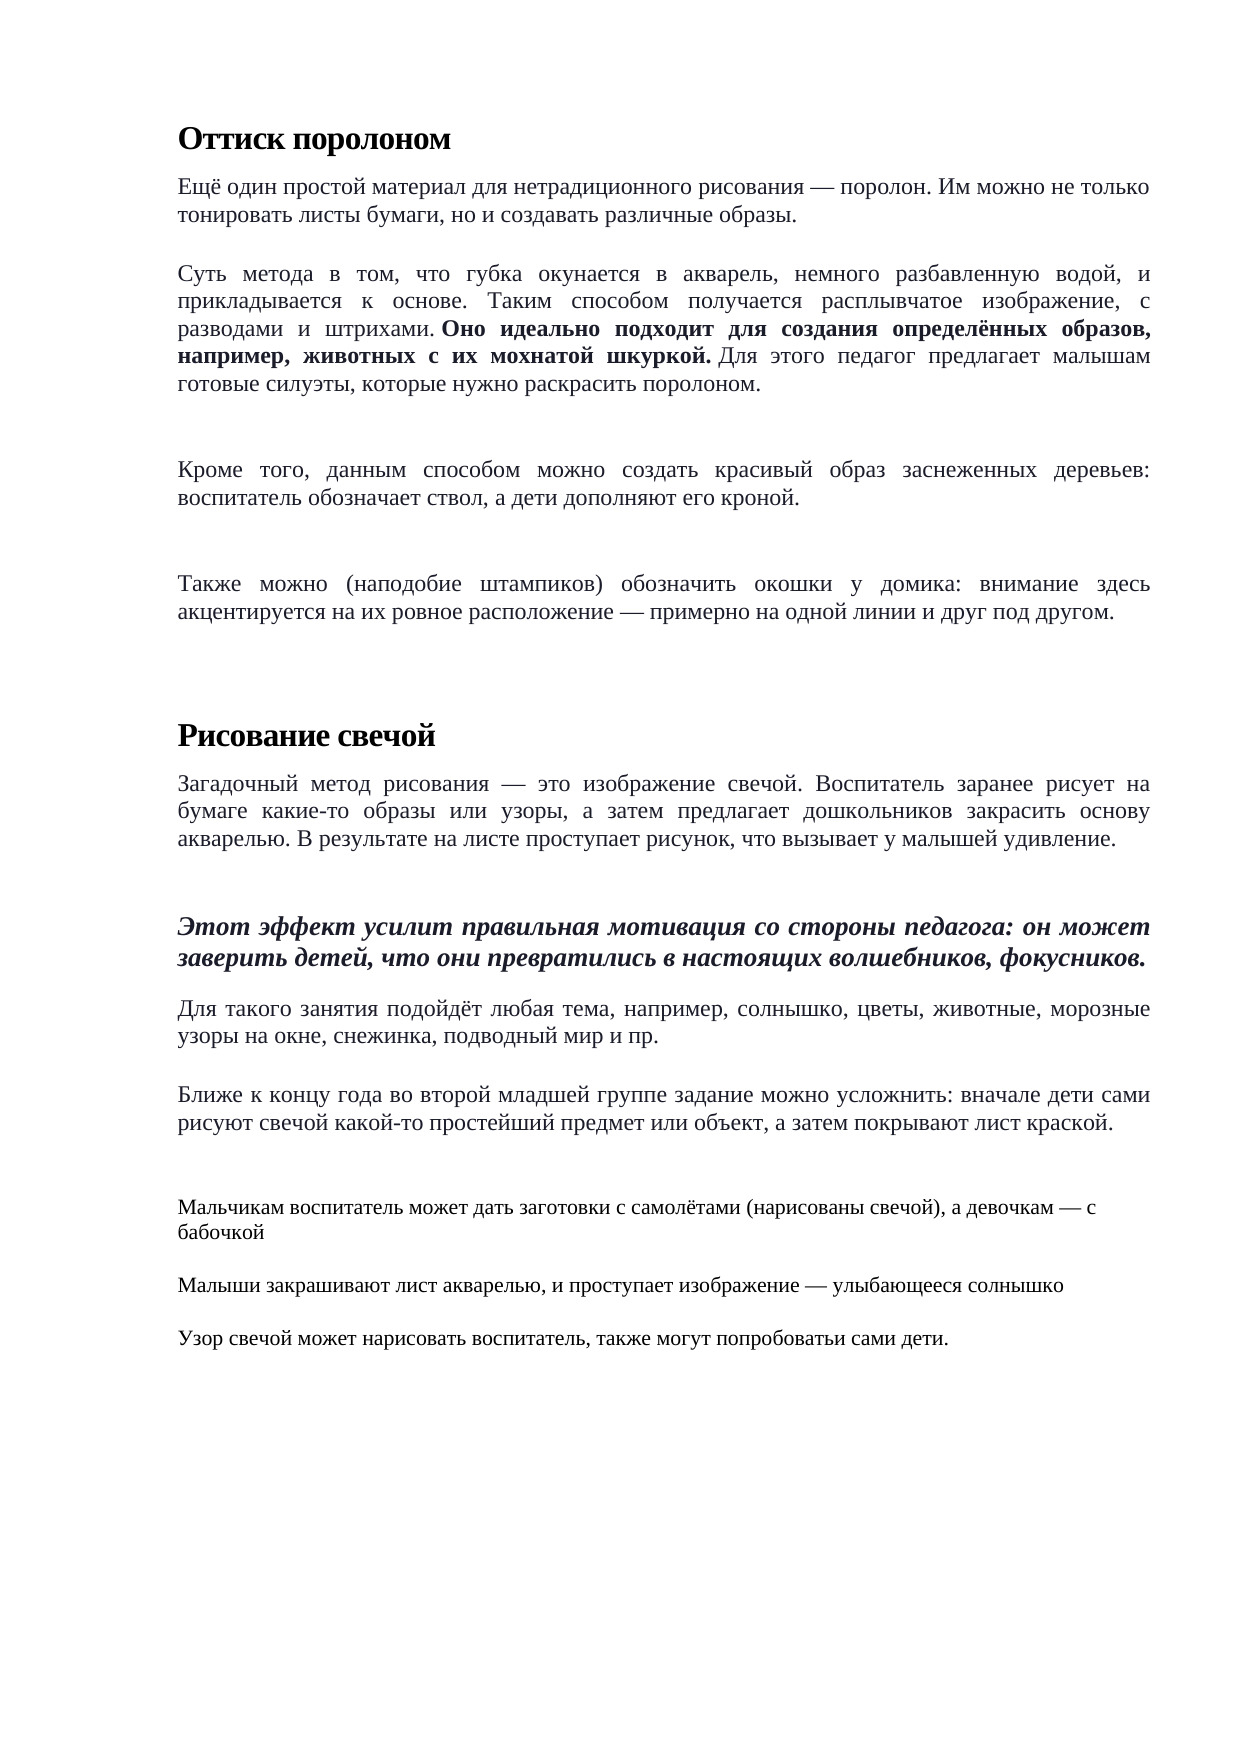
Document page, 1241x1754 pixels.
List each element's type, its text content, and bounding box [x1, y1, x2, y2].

text Также можно (наподобие штампиков) обозначить окошки у домика: внимание здесь акцентируется на их ровное расположение — примерно на одной линии и друг под другом. [177, 569, 1152, 625]
text Малыши закрашивают лист акварелью, и проступает изображение — улыбающееся солнышко [177, 1272, 1152, 1297]
text Мальчикам воспитатель может дать заготовки с самолётами (нарисованы свечой), а девочкам — с бабочкой [177, 1194, 1152, 1244]
text Узор свечой может нарисовать воспитатель, также могут попробоватьи сами дети. [177, 1325, 1152, 1350]
text Для такого занятия подойдёт любая тема, например, солнышко, цветы, животные, морозные узоры на окне, снежинка, подводный мир и пр. [177, 993, 1152, 1049]
text Этот эффект усилит правильная мотивация со стороны педагога: он может заверить детей, что они превратились в настоящих волшебников, фокусников. [177, 910, 1152, 973]
text Ещё один простой материал для нетрадиционного рисования — поролон. Им можно не только тонировать листы бумаги, но и создавать различные образы. [177, 172, 1152, 227]
text Оттиск поролоном [177, 118, 1152, 156]
text Загадочный метод рисования — это изображение свечой. Воспитатель заранее рисует на бумаге какие-то образы или узоры, а затем предлагает дошкольников закрасить основу акварелью. В результате на листе проступает рисунок, что вызывает у малышей удивление. [177, 769, 1152, 852]
text Кроме того, данным способом можно создать красивый образ заснеженных деревьев: воспитатель обозначает ствол, а дети дополняют его кроной. [177, 455, 1152, 511]
text Ближе к концу года во второй младшей группе задание можно усложнить: вначале дети сами рисуют свечой какой-то простейший предмет или объект, а затем покрывают лист краской. [177, 1080, 1152, 1135]
text Суть метода в том, что губка окунается в акварель, немного разбавленную водой, и прикладывается к основе. Таким способом получается расплывчатое изображение, с разводами и штрихами. Оно идеально подходит для создания определённых образов, например, животных с их мохнатой шкуркой. Для этого педагог предлагает малышам готовые силуэты, которые нужно раскрасить поролоном. [177, 258, 1152, 397]
text Рисование свечой [177, 715, 1152, 753]
